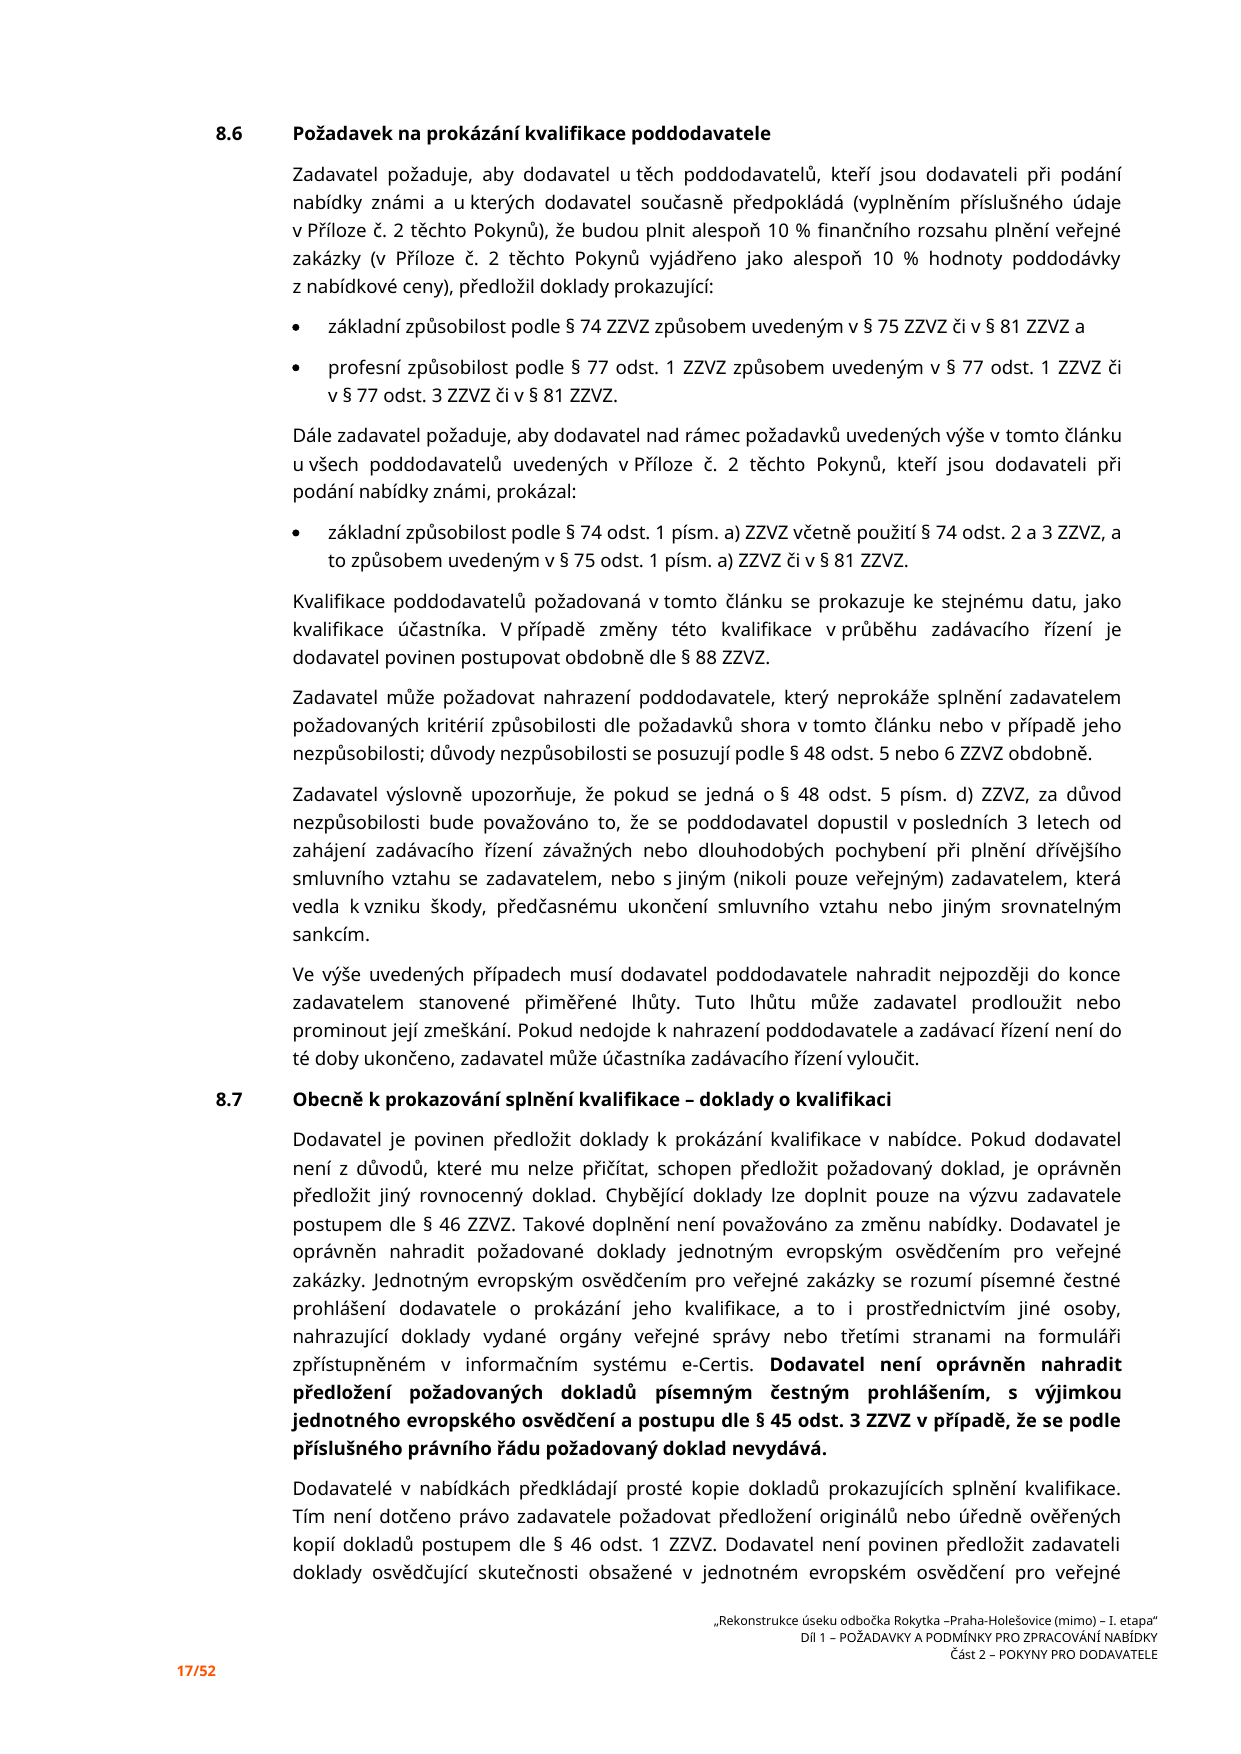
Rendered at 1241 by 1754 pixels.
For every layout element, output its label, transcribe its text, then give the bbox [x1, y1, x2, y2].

text Zadavatel výslovně upozorňuje, že pokud se jedná o § 48 odst. 5 písm. d) ZZVZ, za důvod nezpůsobilosti bude považováno to, že se poddodavatel dopustil v posledních 3 letech od zahájení zadávacího řízení závažných nebo dlouhodobých pochybení při plnění dřívějšího smluvního vztahu se zadavatelem, nebo s jiným (nikoli pouze veřejným) zadavatelem, která vedla k vzniku škody, předčasnému ukončení smluvního vztahu nebo jiným srovnatelným sankcím. [292, 781, 1122, 947]
text Požadavek na prokázání kvalifikace poddodavatele [216, 121, 1122, 146]
text Kvalifikace poddodavatelů požadovaná v tomto článku se prokazuje ke stejnému datu, jako kvalifikace účastníka. V případě změny této kvalifikace v průběhu zadávacího řízení je dodavatel povinen postupovat obdobně dle § 88 ZZVZ. [292, 588, 1122, 669]
text základní způsobilost podle § 74 odst. 1 písm. a) ZZVZ včetně použití § 74 odst. 2 a 3 ZZVZ, a to způsobem uvedeným v § 75 odst. 1 písm. a) ZZVZ či v § 81 ZZVZ. [292, 519, 1122, 573]
text Zadavatel požaduje, aby dodavatel u těch poddodavatelů, kteří jsou dodavateli při podání nabídky známi a u kterých dodavatel současně předpokládá (vyplněním příslušného údaje v Příloze č. 2 těchto Pokynů), že budou plnit alespoň 10 % finančního rozsahu plnění veřejné zakázky (v Příloze č. 2 těchto Pokynů vyjádřeno jako alespoň 10 % hodnoty poddodávky z nabídkové ceny), předložil doklady prokazující: [292, 161, 1122, 299]
text Dodavatel je povinen předložit doklady k prokázání kvalifikace v nabídce. Pokud dodavatel není z důvodů, které mu nelze přičítat, schopen předložit požadovaný doklad, je oprávněn předložit jiný rovnocenný doklad. Chybějící doklady lze doplnit pouze na výzvu zadavatele postupem dle § 46 ZZVZ. Takové doplnění není považováno za změnu nabídky. Dodavatel je oprávněn nahradit požadované doklady jednotným evropským osvědčením pro veřejné zakázky. Jednotným evropským osvědčením pro veřejné zakázky se rozumí písemné čestné prohlášení dodavatele o prokázání jeho kvalifikace, a to i prostřednictvím jiné osoby, nahrazující doklady vydané orgány veřejné správy nebo třetími stranami na formuláři zpřístupněném v informačním systému e-Certis. Dodavatel není oprávněn nahradit předložení požadovaných dokladů písemným čestným prohlášením, s výjimkou jednotného evropského osvědčení a postupu dle § 45 odst. 3 ZZVZ v případě, že se podle příslušného právního řádu požadovaný doklad nevydává. [292, 1127, 1122, 1461]
text Obecně k prokazování splnění kvalifikace – doklady o kvalifikaci [216, 1086, 1122, 1112]
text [292, 1476, 1122, 1585]
text Zadavatel může požadovat nahrazení poddodavatele, který neprokáže splnění zadavatelem požadovaných kritérií způsobilosti dle požadavků shora v tomto článku nebo v případě jeho nezpůsobilosti; důvody nezpůsobilosti se posuzují podle § 48 odst. 5 nebo 6 ZZVZ obdobně. [292, 684, 1122, 766]
text Ve výše uvedených případech musí dodavatel poddodavatele nahradit nejpozději do konce zadavatelem stanovené přiměřené lhůty. Tuto lhůtu může zadavatel prodloužit nebo prominout její zmeškání. Pokud nedojde k nahrazení poddodavatele a zadávací řízení není do té doby ukončeno, zadavatel může účastníka zadávacího řízení vyloučit. [292, 962, 1122, 1071]
text základní způsobilost podle § 74 ZZVZ způsobem uvedeným v § 75 ZZVZ či v § 81 ZZVZ a [292, 314, 1122, 339]
text profesní způsobilost podle § 77 odst. 1 ZZVZ způsobem uvedeným v § 77 odst. 1 ZZVZ či v § 77 odst. 3 ZZVZ či v § 81 ZZVZ. [292, 354, 1122, 408]
text Dále zadavatel požaduje, aby dodavatel nad rámec požadavků uvedených výše v tomto článku u všech poddodavatelů uvedených v Příloze č. 2 těchto Pokynů, kteří jsou dodavateli při podání nabídky známi, prokázal: [292, 423, 1122, 504]
